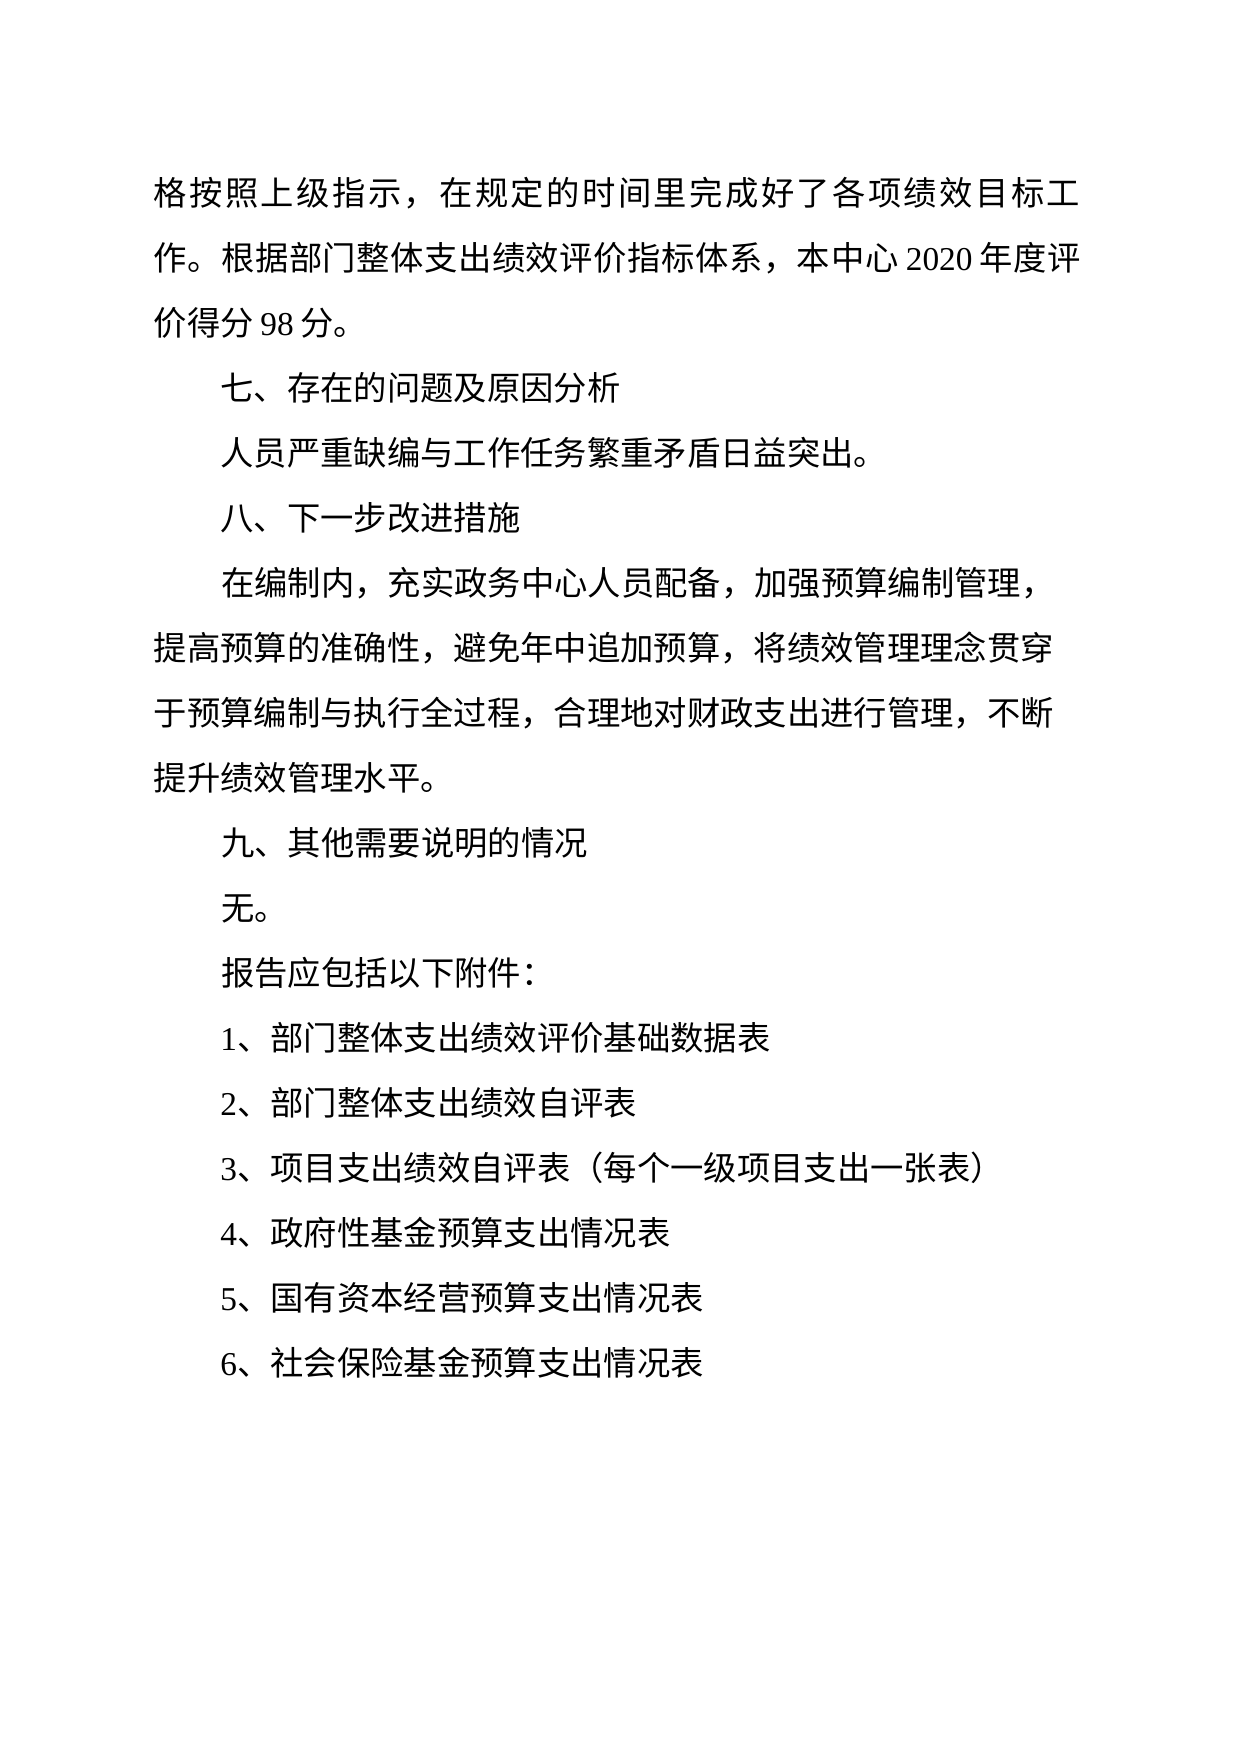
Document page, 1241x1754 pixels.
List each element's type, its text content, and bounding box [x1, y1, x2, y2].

text 4、政府性基金预算支出情况表 [153, 1199, 1081, 1264]
text 报告应包括以下附件： [153, 939, 1081, 1004]
text 2、部门整体支出绩效自评表 [153, 1069, 1081, 1134]
text 1、部门整体支出绩效评价基础数据表 [153, 1004, 1081, 1069]
text 九、其他需要说明的情况 [153, 809, 1081, 874]
text 人员严重缺编与工作任务繁重矛盾日益突出。 [153, 419, 1081, 484]
list 下一步改进措施 [153, 484, 1081, 549]
list 七、存在的问题及原因分析 [220, 354, 1081, 419]
text 无。 [153, 874, 1081, 939]
text 5、国有资本经营预算支出情况表 [153, 1264, 1081, 1329]
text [153, 159, 1081, 354]
text 在编制内，充实政务中心人员配备，加强预算编制管理，提高预算的准确性，避免年中追加预算，将绩效管理理念贯穿于预算编制与执行全过程，合理地对财政支出进行管理，不断提升绩效管理水平。 [153, 549, 1081, 809]
text 6、社会保险基金预算支出情况表 [153, 1329, 1081, 1394]
text 3、项目支出绩效自评表（每个一级项目支出一张表） [153, 1134, 1081, 1199]
